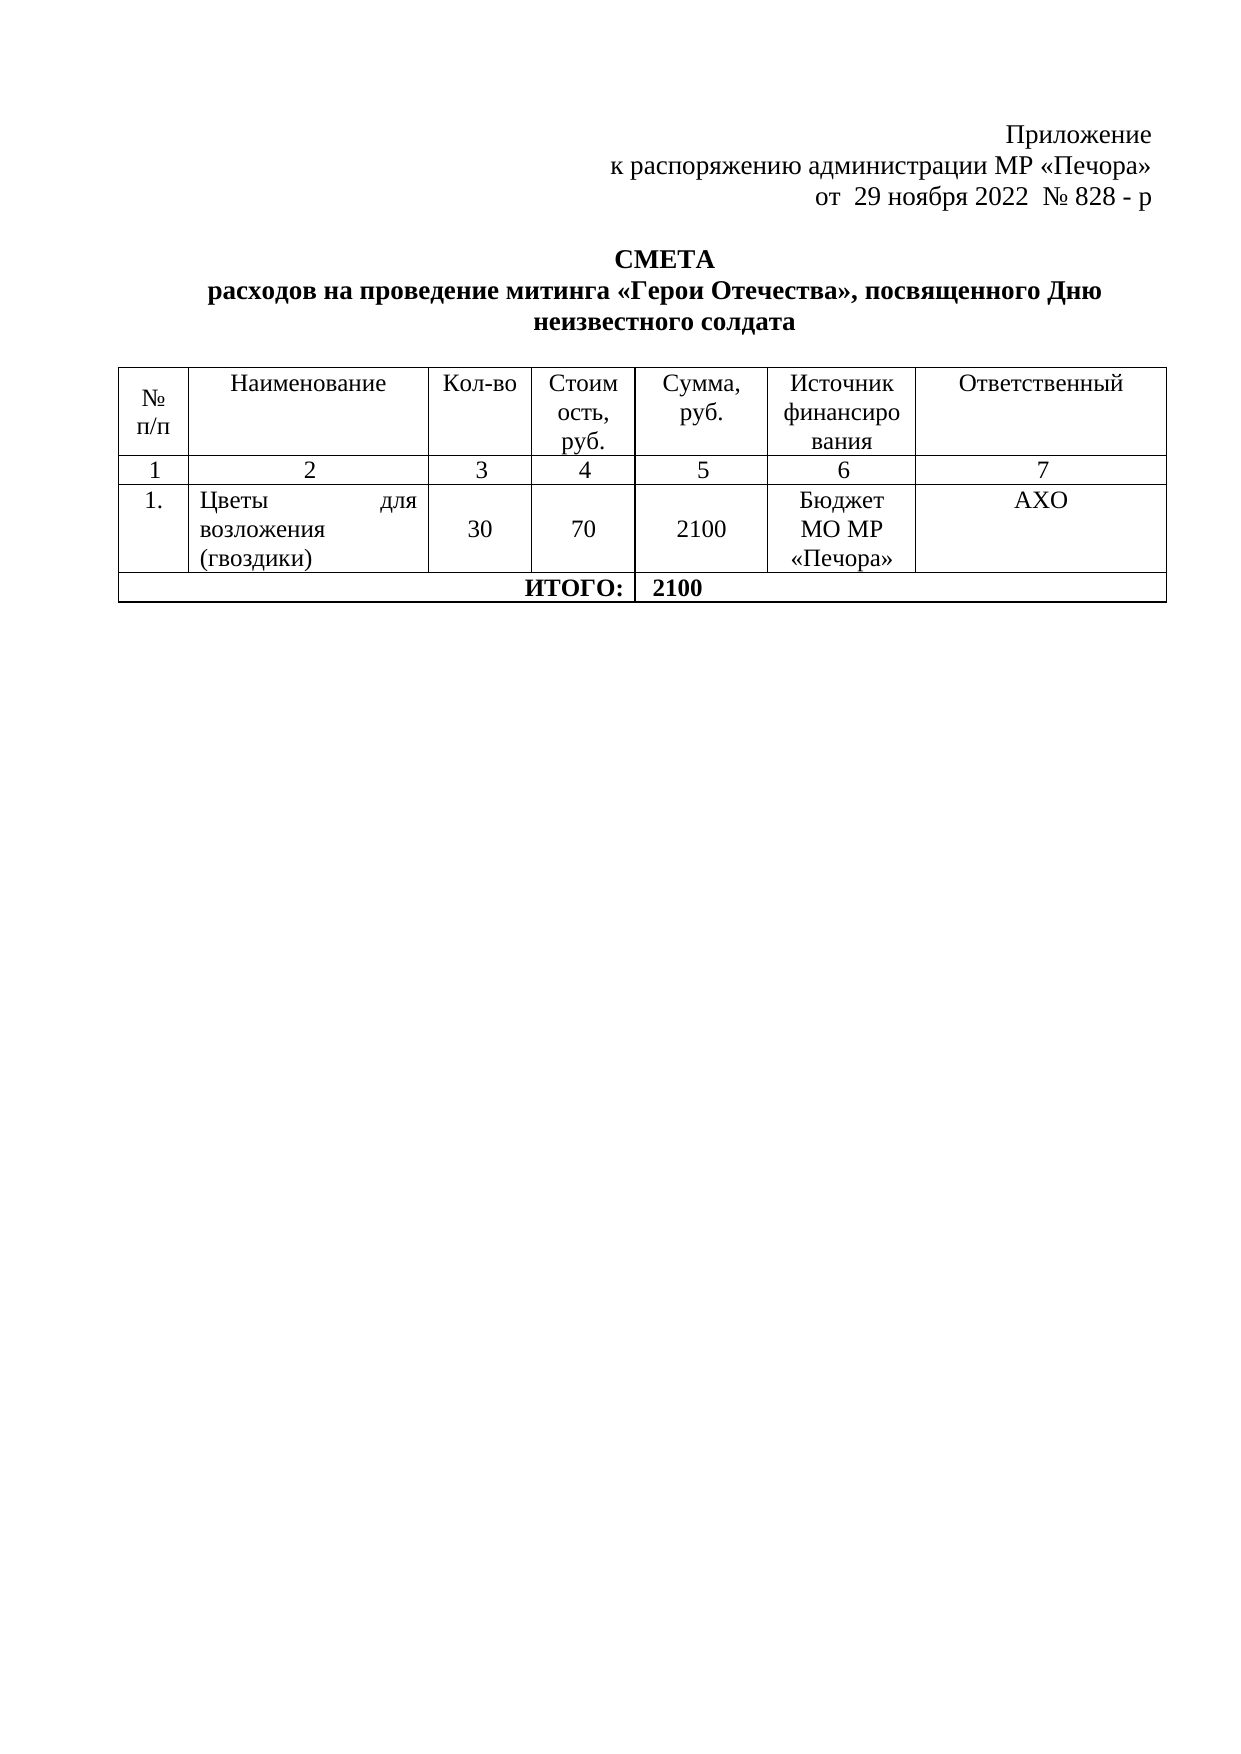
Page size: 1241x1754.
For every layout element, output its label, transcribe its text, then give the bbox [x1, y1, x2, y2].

table_cell [119, 485, 188, 572]
table_header Стоимость, руб. [532, 368, 634, 454]
table_cell АХО [916, 485, 1166, 572]
table_cell Цветы для возложения (гвоздики) [189, 485, 428, 572]
table_cell 70 [532, 485, 634, 572]
table_cell 2100 [636, 573, 1166, 601]
table_header Сумма, руб. [636, 368, 767, 454]
table_cell 5 [636, 456, 767, 484]
table_cell 2 [189, 456, 428, 484]
table_cell 30 [429, 485, 531, 572]
table_cell 1 [119, 456, 188, 484]
table_cell ИТОГО: [119, 573, 634, 601]
table_cell 7 [916, 456, 1166, 484]
text к распоряжению администрации МР «Печора» [177, 149, 1152, 180]
text расходов на проведение митинга «Герои Отечества», посвященного Дню неизвестного солдата [158, 274, 1152, 336]
table_cell 2100 [636, 485, 767, 572]
table_header Наименование [189, 368, 428, 454]
table_header Ответственный [916, 368, 1166, 454]
text Приложение [177, 118, 1152, 149]
text СМЕТА [177, 243, 1152, 274]
table_header Кол-во [429, 368, 531, 454]
table_cell 3 [429, 456, 531, 484]
table_cell 4 [532, 456, 634, 484]
table_header № п/п [119, 368, 188, 454]
table_header Источник финансирования [768, 368, 915, 454]
text от 29 ноября 2022 № 828 - р [177, 180, 1152, 212]
table_cell 6 [768, 456, 915, 484]
table_cell Бюджет МО МР «Печора» [768, 485, 915, 572]
